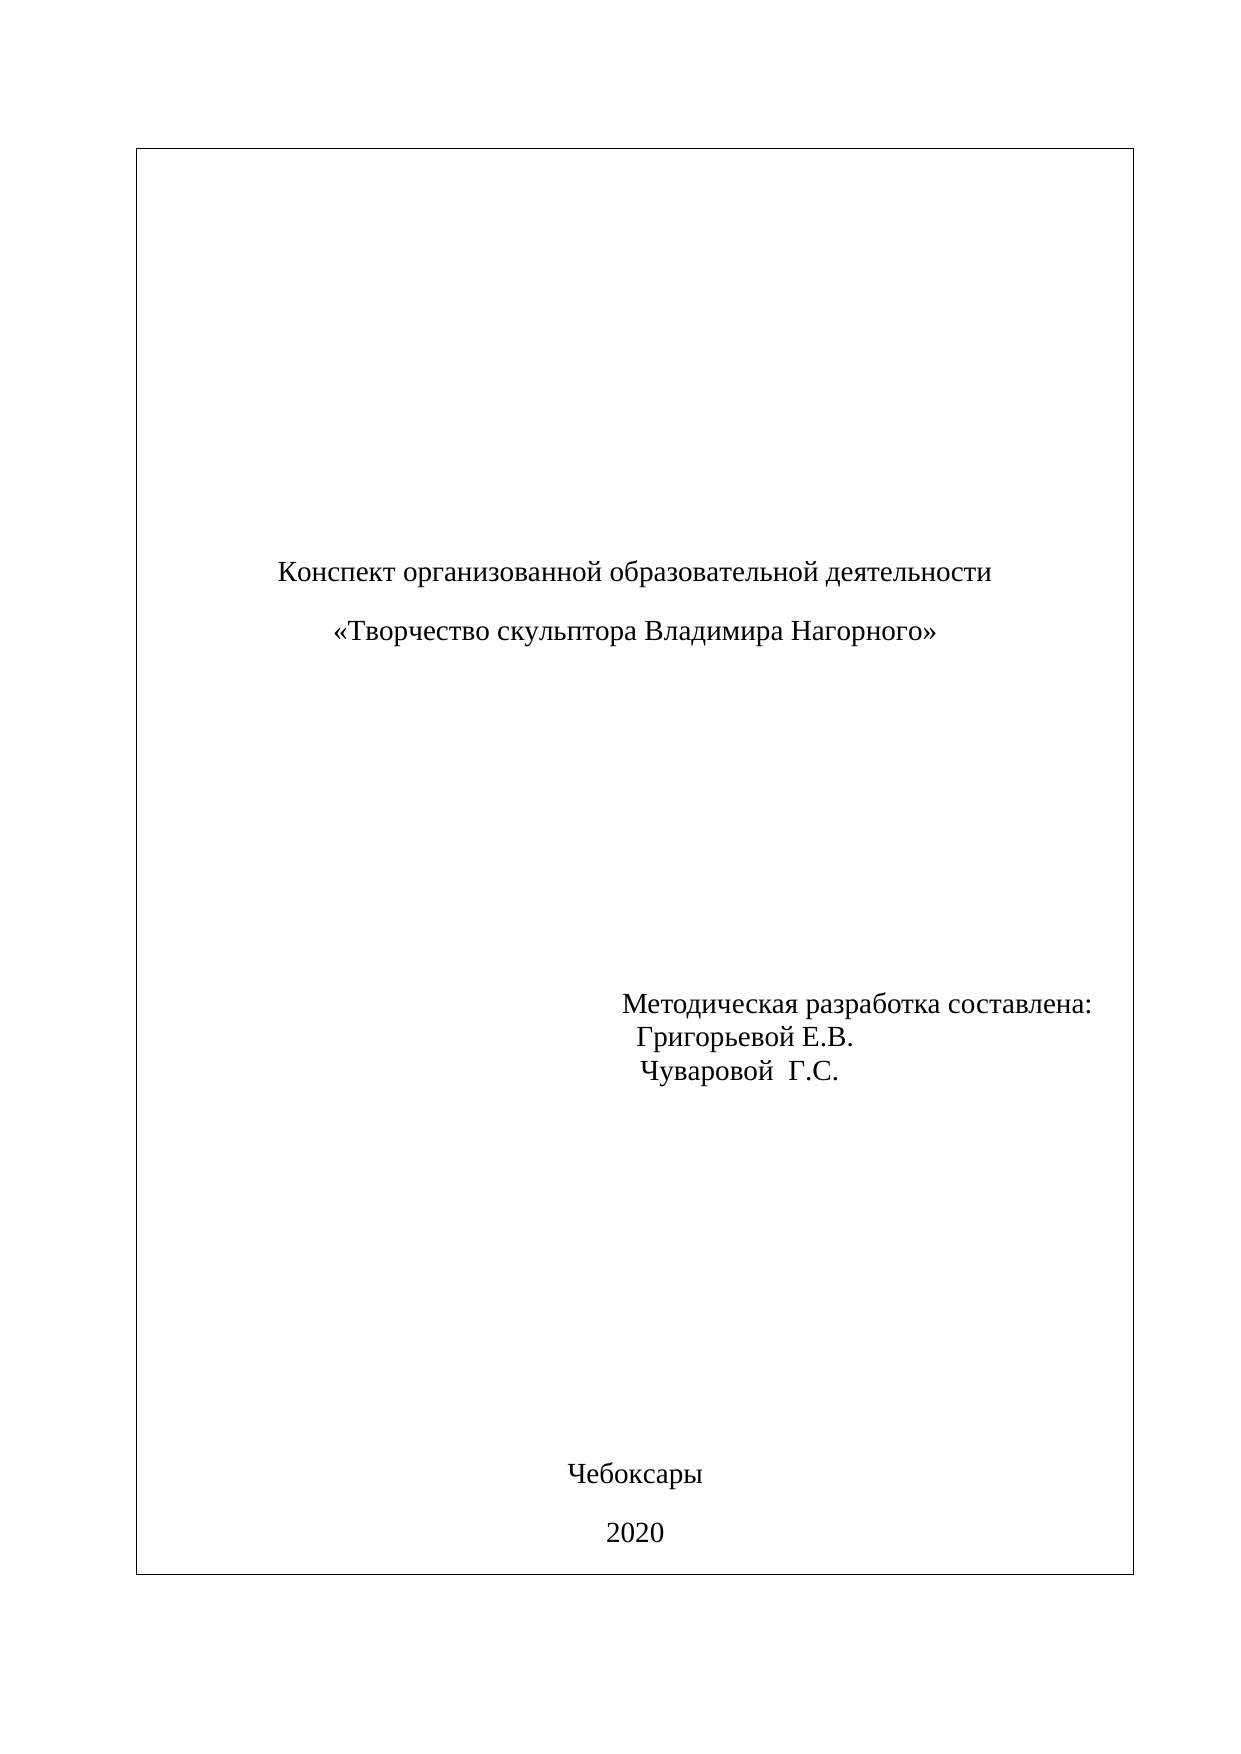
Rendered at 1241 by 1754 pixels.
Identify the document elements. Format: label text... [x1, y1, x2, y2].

table_header Конспект организованной образовательной деятельности «Творчество скульптора Владимира Нагорного» Методическая разработка составлена: Григорьевой Е.В. Чуваровой Г.С. Чебоксары 2020 [137, 149, 1133, 1574]
